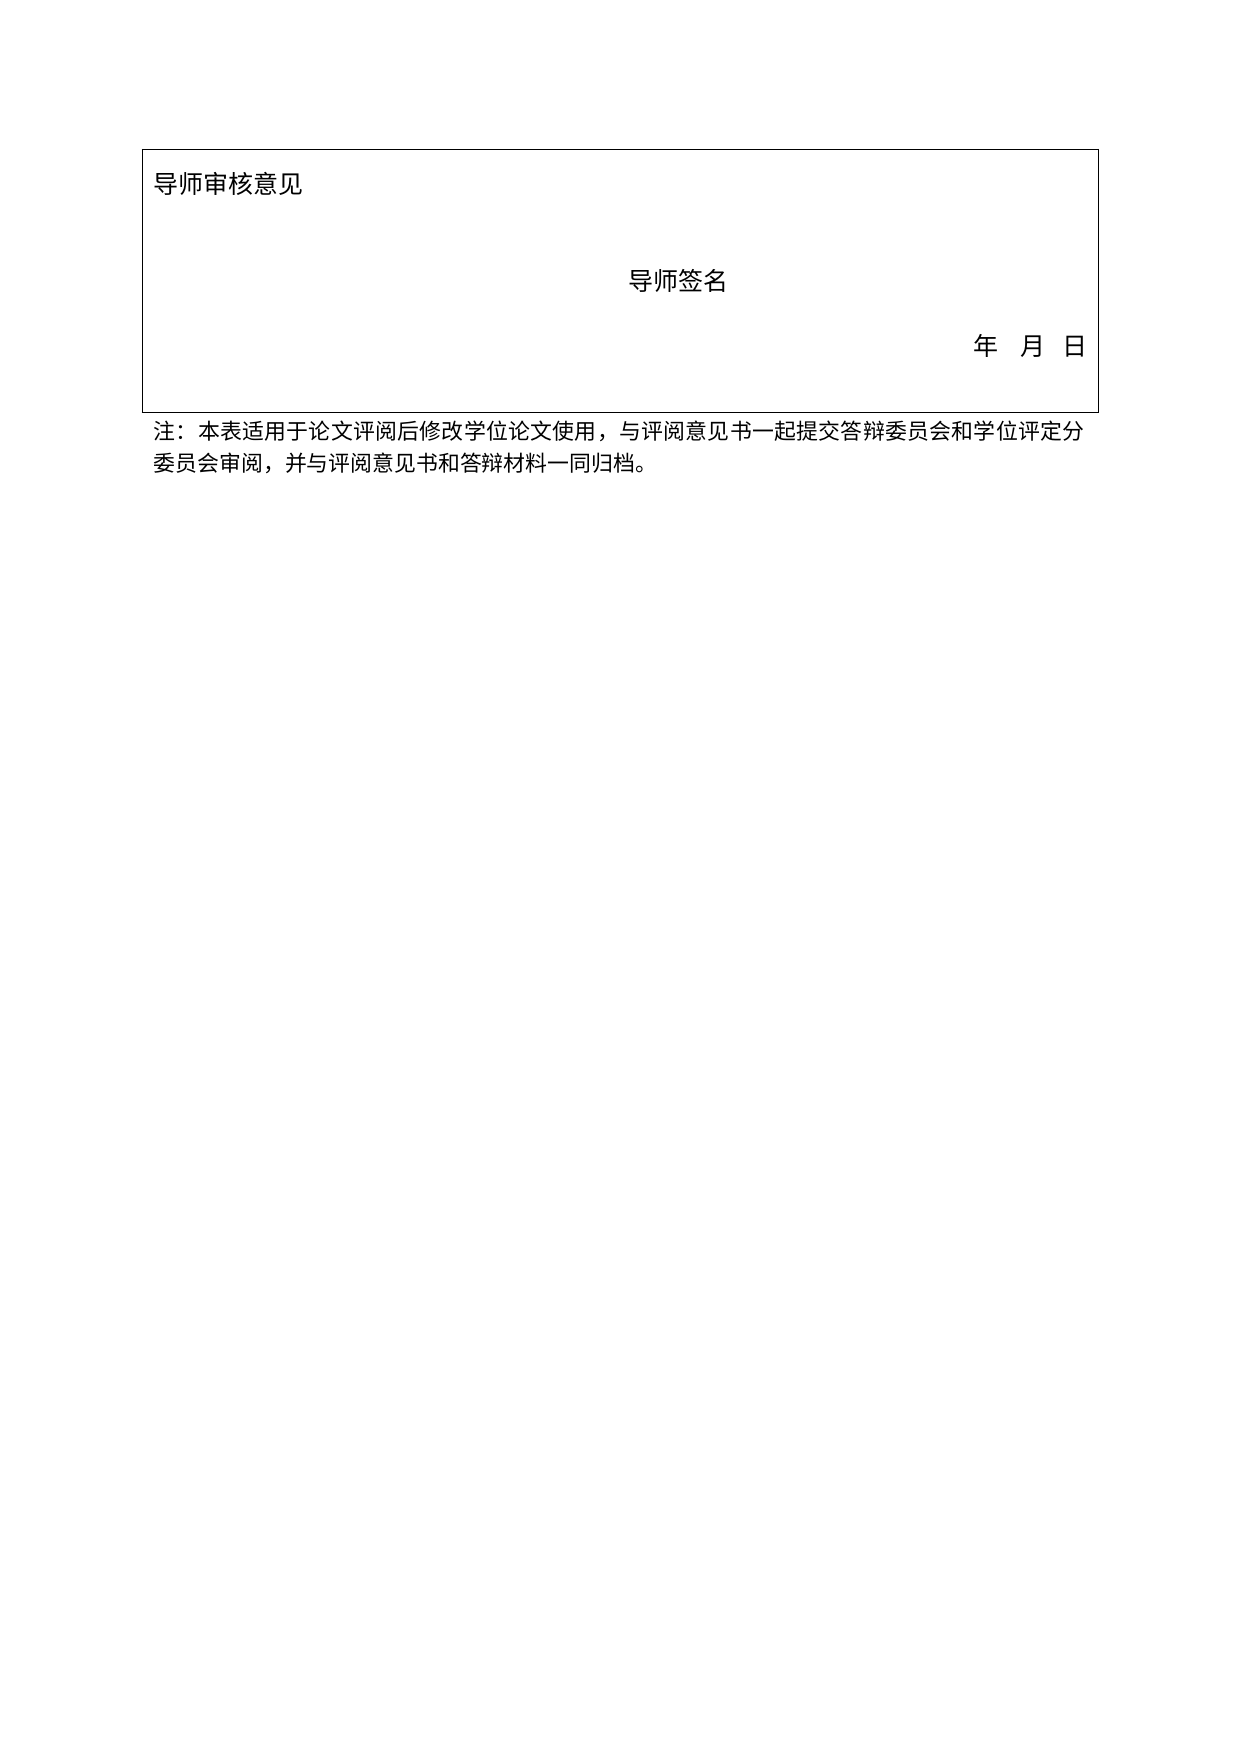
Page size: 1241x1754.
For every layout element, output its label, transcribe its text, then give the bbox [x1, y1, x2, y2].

table_cell 导师审核意见 导师签名 年 月 日 [143, 150, 1098, 412]
text 注：本表适用于论文评阅后修改学位论文使用，与评阅意见书一起提交答辩委员会和学位评定分委员会审阅，并与评阅意见书和答辩材料一同归档。 [153, 413, 1087, 478]
